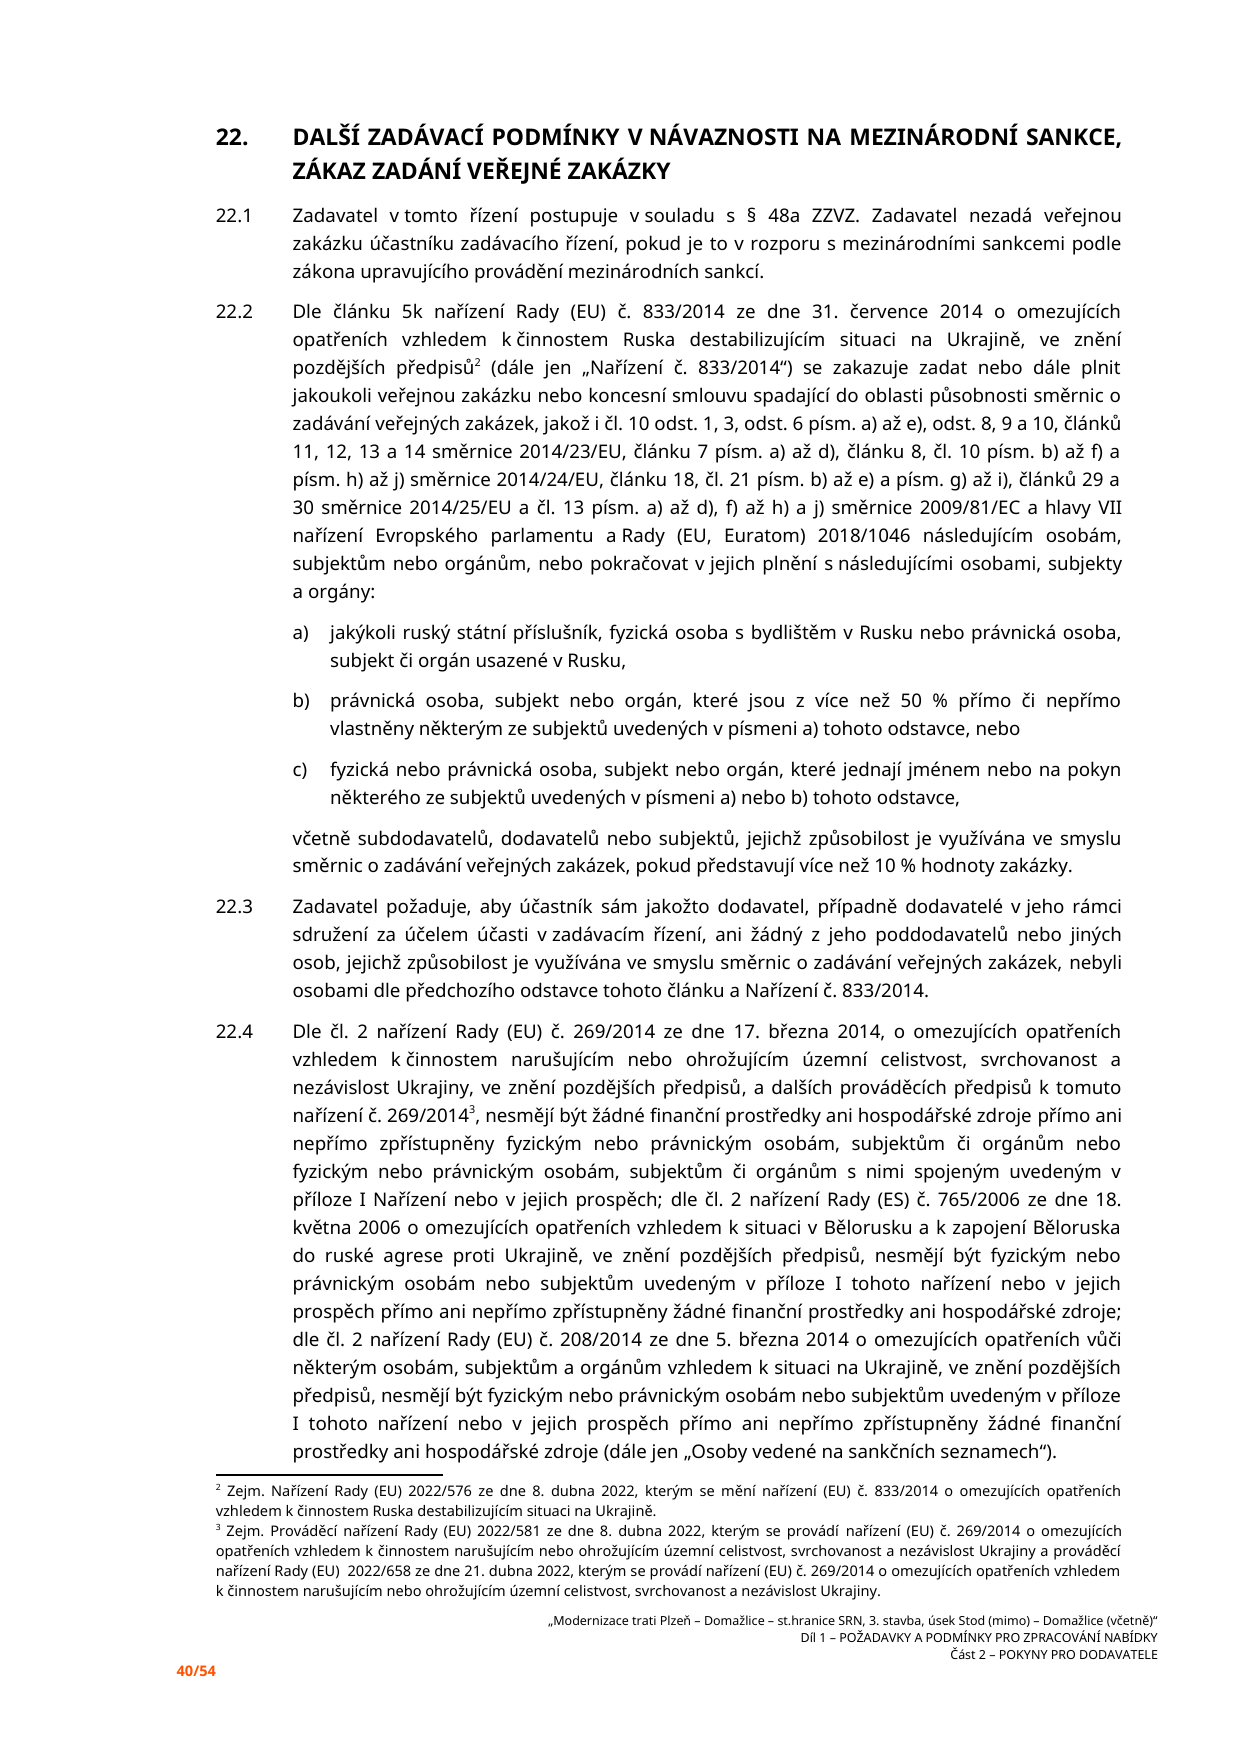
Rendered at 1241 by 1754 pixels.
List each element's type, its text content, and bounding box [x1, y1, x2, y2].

list právnická osoba, subjekt nebo orgán, které jsou z více než 50 % přímo či nepřímo vlastněny některým ze subjektů uvedených v písmeni a) tohoto odstavce, nebo [292, 688, 1122, 741]
list včetně subdodavatelů, dodavatelů nebo subjektů, jejichž způsobilost je využívána ve smyslu směrnic o zadávání veřejných zakázek, pokud představují více než 10 % hodnoty zakázky. [292, 825, 1122, 878]
text Další zadávací podmínky v návaznosti na MEZINÁRODNÍ sankce, zákaz zadání veřejné zakázky [216, 121, 1122, 186]
list fyzická nebo právnická osoba, subjekt nebo orgán, které jednají jménem nebo na pokyn některého ze subjektů uvedených v písmeni a) nebo b) tohoto odstavce, [292, 756, 1122, 810]
text Zadavatel v tomto řízení postupuje v souladu s § 48a ZZVZ. Zadavatel nezadá veřejnou zakázku účastníku zadávacího řízení, pokud je to v rozporu s mezinárodními sankcemi podle zákona upravujícího provádění mezinárodních sankcí. [216, 202, 1122, 283]
text Dle čl. 2 nařízení Rady (EU) č. 269/2014 ze dne 17. března 2014, o omezujících opatřeních vzhledem k činnostem narušujícím nebo ohrožujícím územní celistvost, svrchovanost a nezávislost Ukrajiny, ve znění pozdějších předpisů, a dalších prováděcích předpisů k tomuto nařízení č. 269/2014, nesmějí být žádné finanční prostředky ani hospodářské zdroje přímo ani nepřímo zpřístupněny fyzickým nebo právnickým osobám, subjektům či orgánům nebo fyzickým nebo právnickým osobám, subjektům či orgánům s nimi spojeným uvedeným v příloze I Nařízení nebo v jejich prospěch; dle čl. 2 nařízení Rady (ES) č. 765/2006 ze dne 18. května 2006 o omezujících opatřeních vzhledem k situaci v Bělorusku a k zapojení Běloruska do ruské agrese proti Ukrajině, ve znění pozdějších předpisů, nesmějí být fyzickým nebo právnickým osobám nebo subjektům uvedeným v příloze I tohoto nařízení nebo v jejich prospěch přímo ani nepřímo zpřístupněny žádné finanční prostředky ani hospodářské zdroje; dle čl. 2 nařízení Rady (EU) č. 208/2014 ze dne 5. března 2014 o omezujících opatřeních vůči některým osobám, subjektům a orgánům vzhledem k situaci na Ukrajině, ve znění pozdějších předpisů, nesmějí být fyzickým nebo právnickým osobám nebo subjektům uvedeným v příloze I tohoto nařízení nebo v jejich prospěch přímo ani nepřímo zpřístupněny žádné finanční prostředky ani hospodářské zdroje (dále jen „Osoby vedené na sankčních seznamech“). [216, 1018, 1122, 1464]
list jakýkoli ruský státní příslušník, fyzická osoba s bydlištěm v Rusku nebo právnická osoba, subjekt či orgán usazené v Rusku, [292, 619, 1122, 673]
text Zadavatel požaduje, aby účastník sám jakožto dodavatel, případně dodavatelé v jeho rámci sdružení za účelem účasti v zadávacím řízení, ani žádný z jeho poddodavatelů nebo jiných osob, jejichž způsobilost je využívána ve smyslu směrnic o zadávání veřejných zakázek, nebyli osobami dle předchozího odstavce tohoto článku a Nařízení č. 833/2014. [216, 893, 1122, 1003]
text Dle článku 5k nařízení Rady (EU) č. 833/2014 ze dne 31. července 2014 o omezujících opatřeních vzhledem k činnostem Ruska destabilizujícím situaci na Ukrajině, ve znění pozdějších předpisů (dále jen „Nařízení č. 833/2014“) se zakazuje zadat nebo dále plnit jakoukoli veřejnou zakázku nebo koncesní smlouvu spadající do oblasti působnosti směrnic o zadávání veřejných zakázek, jakož i čl. 10 odst. 1, 3, odst. 6 písm. a) až e), odst. 8, 9 a 10, článků 11, 12, 13 a 14 směrnice 2014/23/EU, článku 7 písm. a) až d), článku 8, čl. 10 písm. b) až f) a písm. h) až j) směrnice 2014/24/EU, článku 18, čl. 21 písm. b) až e) a písm. g) až i), článků 29 a 30 směrnice 2014/25/EU a čl. 13 písm. a) až d), f) až h) a j) směrnice 2009/81/EC a hlavy VII nařízení Evropského parlamentu a Rady (EU, Euratom) 2018/1046 následujícím osobám, subjektům nebo orgánům, nebo pokračovat v jejich plnění s následujícími osobami, subjekty a orgány: [216, 298, 1122, 604]
